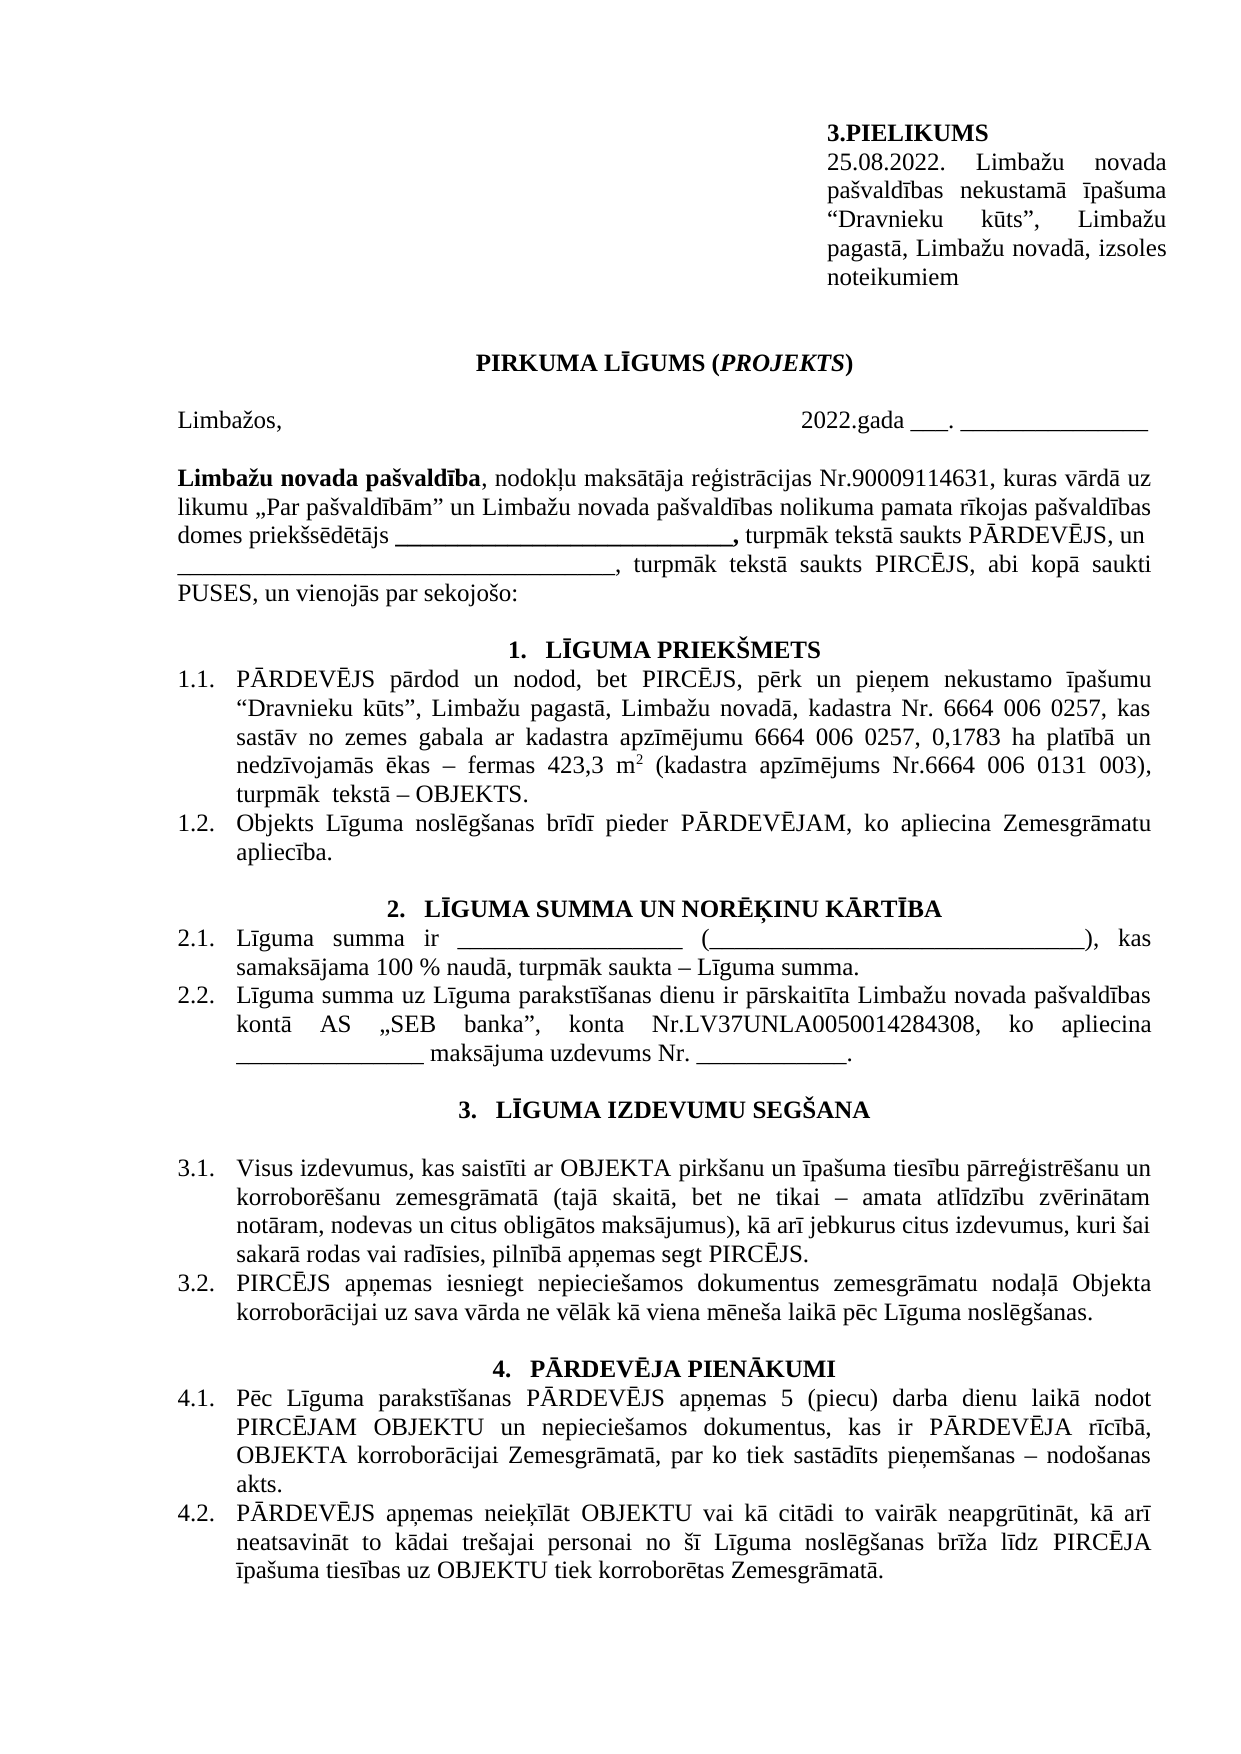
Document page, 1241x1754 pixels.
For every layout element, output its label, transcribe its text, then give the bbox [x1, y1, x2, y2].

list Pircējs apņemas iesniegt nepieciešamos dokumentus zemesgrāmatu nodaļā Objekta korroborācijai uz sava vārda ne vēlāk kā viena mēneša laikā pēc Līguma noslēgšanas. [177, 1268, 1152, 1326]
list Līguma summa uz Līguma parakstīšanas dienu ir pārskaitīta Limbažu novada pašvaldības kontā AS „SEB banka”, konta Nr.LV37UNLA0050014284308, ko apliecina _______________ maksājuma uzdevums Nr. ____________. [177, 981, 1152, 1067]
text 25.08.2022. Limbažu novada pašvaldības nekustamā īpašuma “Dravnieku kūts”, Limbažu pagastā, Limbažu novadā, izsoles noteikumiem [827, 147, 1166, 291]
text 3.pielikums [827, 118, 1152, 147]
list Līguma summa un norēķinu kārtība [177, 894, 1152, 923]
text Limbažu novada pašvaldība, nodokļu maksātāja reģistrācijas Nr.90009114631, kuras vārdā uz likumu „Par pašvaldībām” un Limbažu novada pašvaldības nolikuma pamata rīkojas pašvaldības domes priekšsēdētājs ___________________________, turpmāk tekstā saukts Pārdevējs, un [177, 463, 1152, 549]
list Pēc Līguma parakstīšanas Pārdevējs apņemas 5 (piecu) darba dienu laikā nodot Pircējam Objektu un nepieciešamos dokumentus, kas ir Pārdevēja rīcībā, Objekta korroborācijai Zemesgrāmatā, par ko tiek sastādīts pieņemšanas – nodošanas akts. [177, 1383, 1152, 1498]
list Visus izdevumus, kas saistīti ar Objekta pirkšanu un īpašuma tiesību pārreģistrēšanu un korroborēšanu zemesgrāmatā (tajā skaitā, bet ne tikai – amata atlīdzību zvērinātam notāram, nodevas un citus obligātos maksājumus), kā arī jebkurus citus izdevumus, kuri šai sakarā rodas vai radīsies, pilnībā apņemas segt Pircējs. [177, 1153, 1152, 1268]
list Līguma summa ir __________________ (______________________________), kas samaksājama 100 % naudā, turpmāk saukta – Līguma summa. [177, 923, 1152, 981]
list Līguma Izdevumu segšana [177, 1096, 1152, 1124]
text ___________________________________, turpmāk tekstā saukts Pircējs, abi kopā saukti PUSES, un vienojās par sekojošo: [177, 549, 1152, 607]
text Pirkuma līgums (projekts) [177, 348, 1152, 377]
list Pārdevēja pienākumi [177, 1354, 1152, 1383]
list Pārdevējs apņemas neieķīlāt Objektu vai kā citādi to vairāk neapgrūtināt, kā arī neatsavināt to kādai trešajai personai no šī Līguma noslēgšanas brīža līdz Pircēja īpašuma tiesības uz Objektu tiek korroborētas Zemesgrāmatā. [177, 1498, 1152, 1584]
list Objekts Līguma noslēgšanas brīdī pieder Pārdevējam, ko apliecina Zemesgrāmatu apliecība. [177, 808, 1152, 866]
list Pārdevējs pārdod un nodod, bet Pircējs, pērk un pieņem nekustamo īpašumu “Dravnieku kūts”, Limbažu pagastā, Limbažu novadā, kadastra Nr. 6664 006 0257, kas sastāv no zemes gabala ar kadastra apzīmējumu 6664 006 0257, 0,1783 ha platībā un nedzīvojamās ēkas – fermas 423,3 m2 (kadastra apzīmējums Nr.6664 006 0131 003), turpmāk tekstā – Objekts. [177, 664, 1152, 808]
list līguma priekšmets [177, 636, 1152, 664]
text Limbažos, 2022.gada ___. _______________ [177, 406, 1152, 434]
